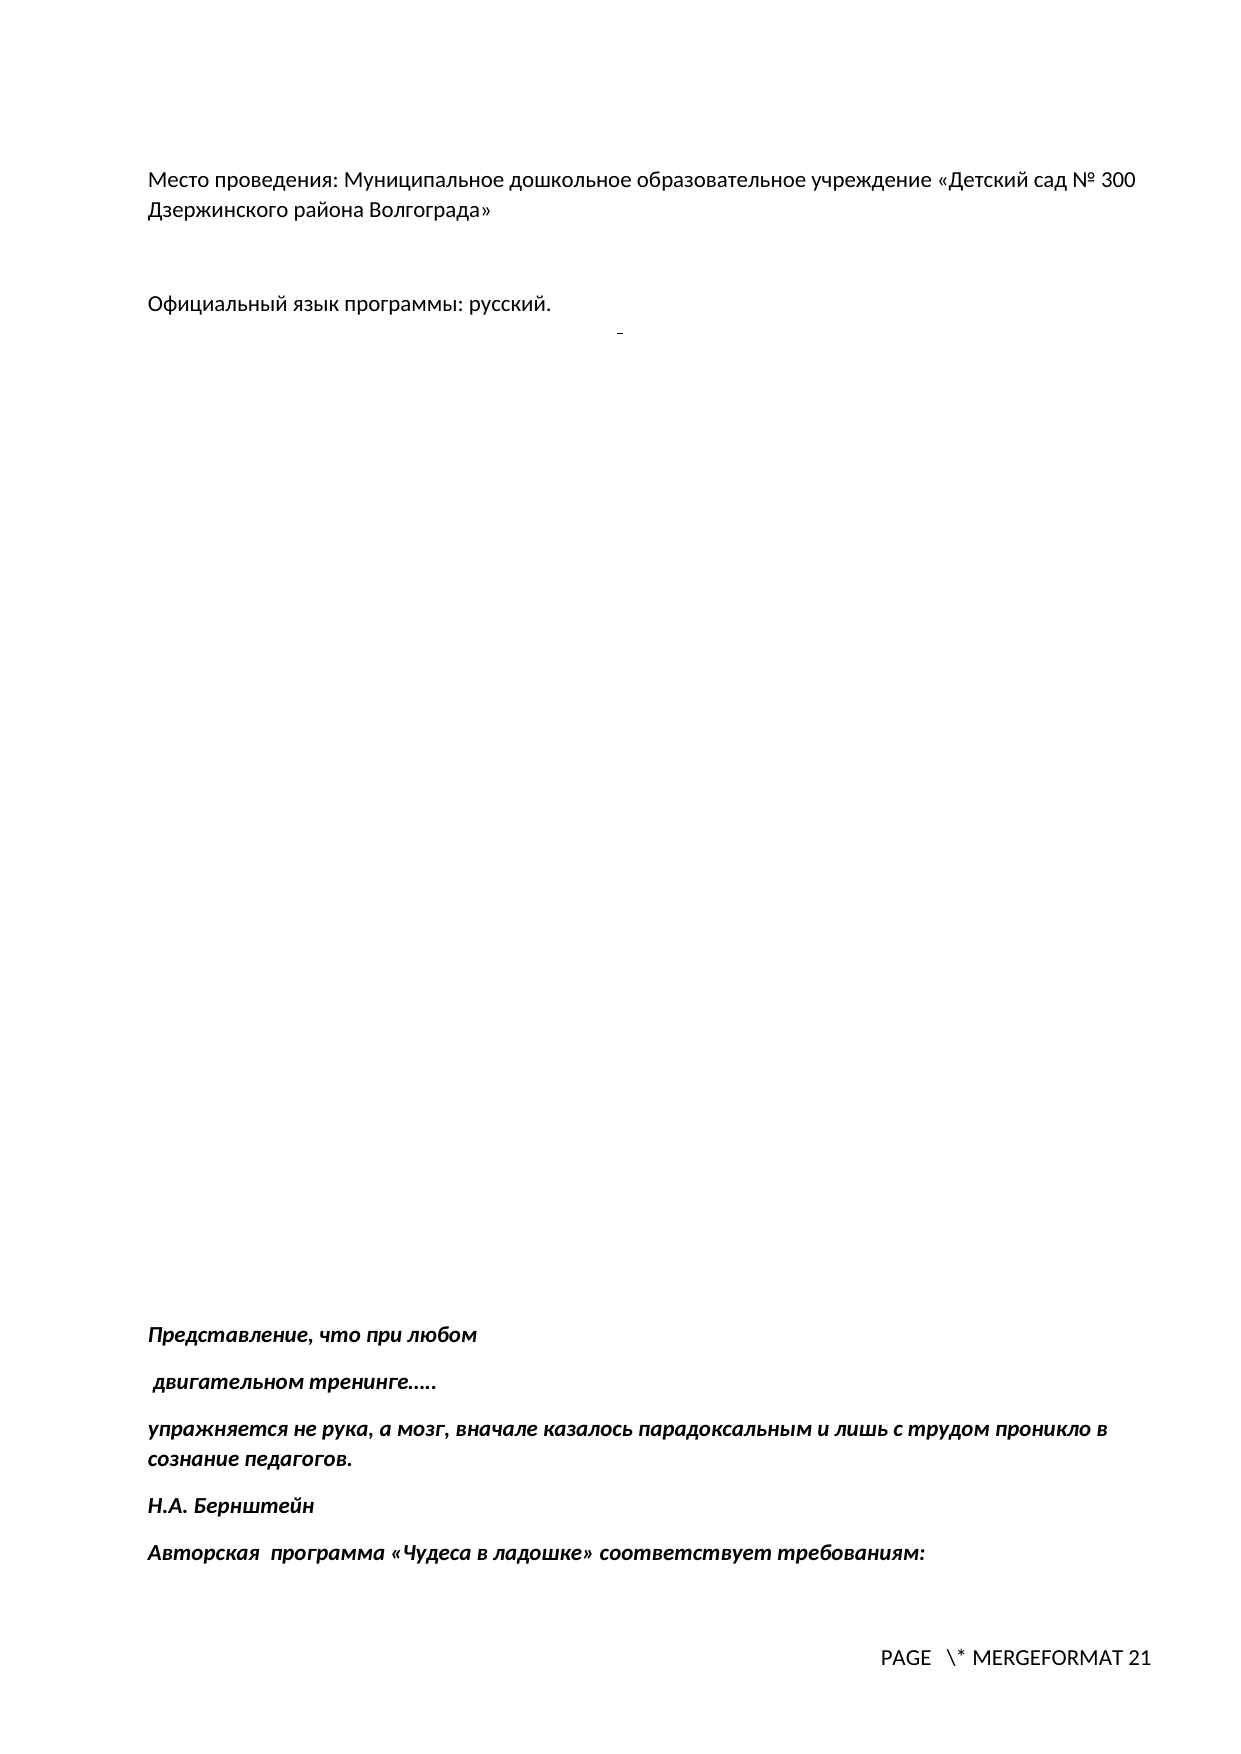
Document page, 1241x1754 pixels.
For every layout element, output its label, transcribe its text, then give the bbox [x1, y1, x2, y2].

text Место проведения: Муниципальное дошкольное образовательное учреждение «Детский сад № 300 Дзержинского района Волгограда» [148, 165, 1152, 223]
text Авторская программа «Чудеса в ладошке» соответствует требованиям: [148, 1538, 1152, 1566]
text Представление, что при любом [148, 1320, 1152, 1348]
text Официальный язык программы: русский. [148, 289, 1152, 317]
text двигательном тренинге….. [148, 1367, 1152, 1395]
text Н.А. Бернштейн [148, 1491, 1152, 1519]
text упражняется не рука, а мозг, вначале казалось парадоксальным и лишь с трудом проникло в сознание педагогов. [148, 1414, 1152, 1472]
